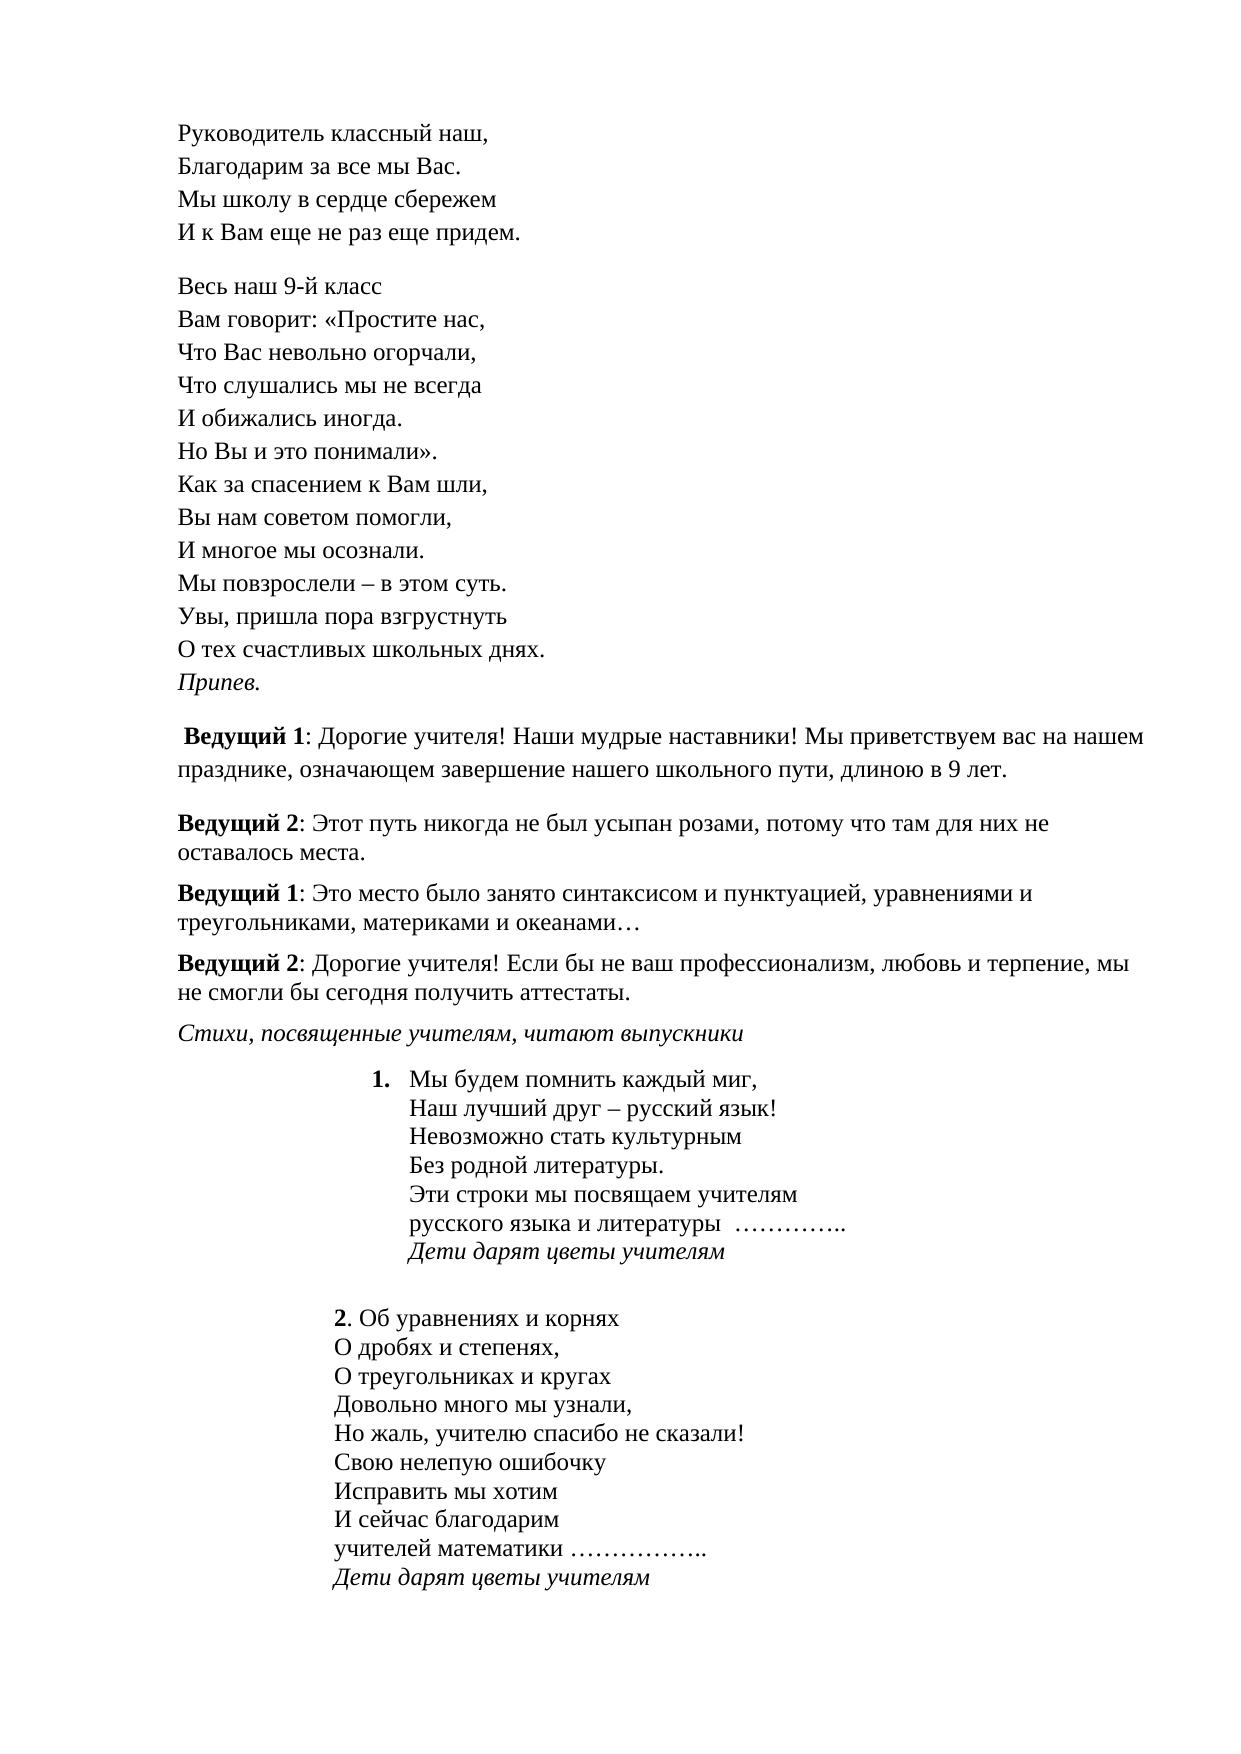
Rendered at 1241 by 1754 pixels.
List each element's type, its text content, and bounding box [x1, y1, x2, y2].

text Весь наш 9-й класс Вам говорит: «Простите нас, Что Вас невольно огорчали, Что слушались мы не всегда И обижались иногда. Но Вы и это понимали». Как за спасением к Вам шли, Вы нам советом помогли, И многое мы осознали. Мы повзрослели – в этом суть. Увы, пришла пора взгрустнуть О тех счастливых школьных днях. Припев. [177, 271, 1152, 696]
text Ведущий 1: Дорогие учителя! Наши мудрые наставники! Мы приветствуем вас на нашем празднике, означающем завершение нашего школьного пути, длиною в 9 лет. [177, 721, 1152, 783]
text Ведущий 2: Дорогие учителя! Если бы не ваш профессионализм, любовь и терпение, мы не смогли бы сегодня получить аттестаты. [177, 948, 1152, 1006]
text Ведущий 2: Этот путь никогда не был усыпан розами, потому что там для них не оставалось места. [177, 808, 1152, 866]
text Стихи, посвященные учителям, читают выпускники [177, 1018, 1152, 1047]
table_header Мы будем помнить каждый миг, Наш лучший друг – русский язык! Невозможно стать культурным Без родной литературы. Эти строки мы посвящаем учителям русского языка и литературы ………….. Дети дарят цветы учителям [329, 1059, 999, 1299]
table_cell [329, 1299, 999, 1624]
text Ведущий 1: Это место было занято синтаксисом и пунктуацией, уравнениями и треугольниками, материками и океанами… [177, 878, 1152, 936]
text Руководитель классный наш, Благодарим за все мы Вас. Мы школу в сердце сбережем И к Вам еще не раз еще придем. [177, 118, 1152, 246]
